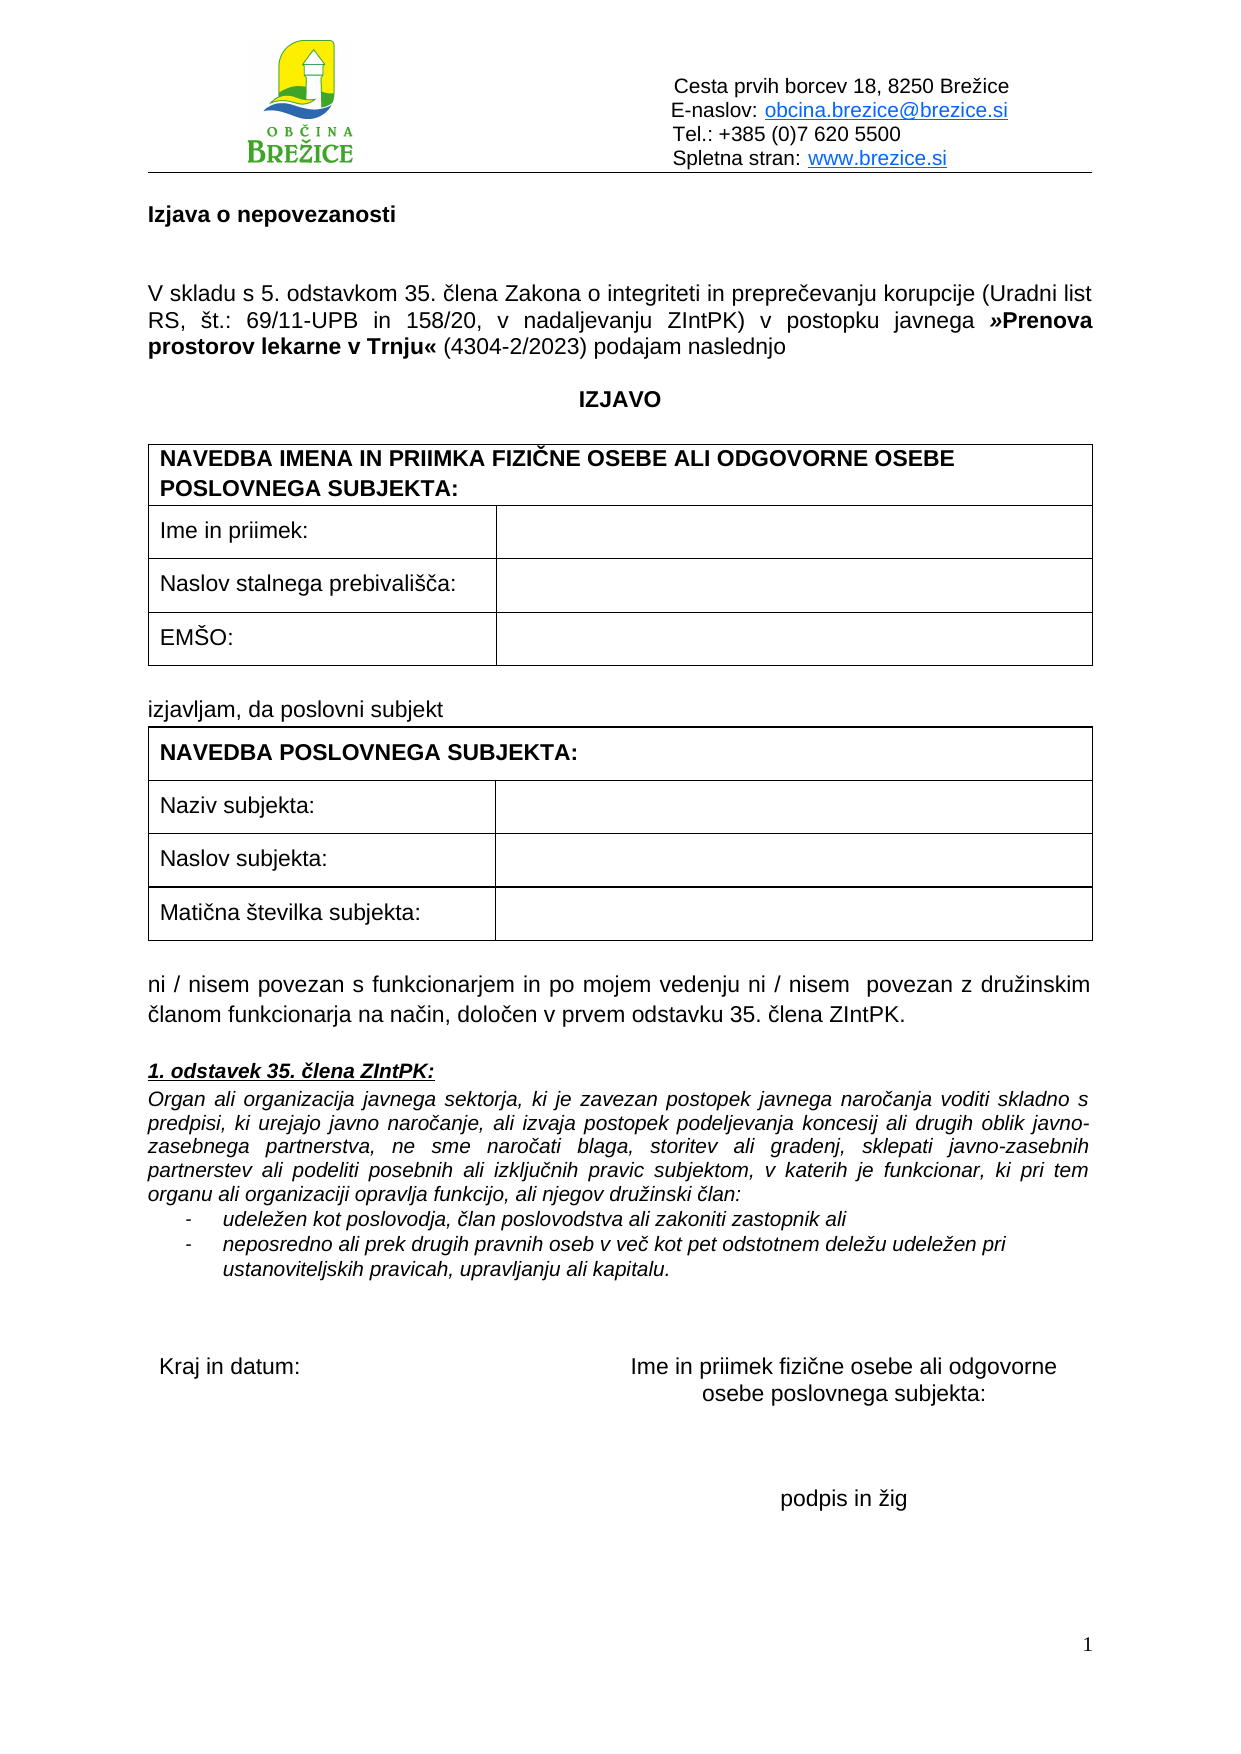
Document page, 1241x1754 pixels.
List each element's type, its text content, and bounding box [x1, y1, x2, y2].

picture [247, 40, 353, 163]
text 1. odstavek 35. člena ZIntPK: [148, 1059, 1092, 1083]
table_cell [496, 834, 1092, 886]
text izjavljam, da poslovni subjekt [148, 696, 1092, 722]
table_cell [496, 888, 1092, 940]
text izjavO [148, 386, 1092, 412]
table_cell Ime in priimek: [149, 506, 496, 558]
table_cell Naziv subjekta: [149, 781, 495, 833]
table_cell [497, 613, 1092, 665]
text Organ ali organizacija javnega sektorja, ki je zavezan postopek javnega naročanja voditi skladno s predpisi, ki urejajo javno naročanje, ali izvaja postopek podeljevanja koncesij ali drugih oblik javno-zasebnega partnerstva, ne sme naročati blaga, storitev ali gradenj, sklepati javno-zasebnih partnerstev ali podeliti posebnih ali izključnih pravic subjektom, v katerih je funkcionar, ki pri tem organu ali organizaciji opravlja funkcijo, ali njegov družinski član: [148, 1086, 1092, 1206]
table_cell Naslov subjekta: [149, 834, 495, 886]
table_cell [496, 781, 1092, 833]
list udeležen kot poslovodja, član poslovodstva ali zakoniti zastopnik ali [185, 1206, 1092, 1232]
text V skladu s 5. odstavkom 35. člena Zakona o integriteti in preprečevanju korupcije (Uradni list RS, št.: 69/11-UPB in 158/20, v nadaljevanju ZIntPK) v postopku javnega »Prenova prostorov lekarne v Trnju« (4304-2/2023) podajam naslednjo [148, 280, 1092, 359]
table_cell [497, 506, 1092, 558]
table_cell EMŠO: [149, 613, 496, 665]
table_header NAVEDBA IMENA IN PRIIMKA FIZIČNE OSEBE ALI ODGOVORNE OSEBE POSLOVNEGA SUBJEKTA: [149, 445, 1092, 505]
list neposredno ali prek drugih pravnih oseb v več kot pet odstotnem deležu udeležen pri ustanoviteljskih pravicah, upravljanju ali kapitalu. [185, 1232, 1092, 1281]
table_cell [497, 559, 1092, 612]
table_header NAVEDBA POSLOVNEGA SUBJEKTA: [149, 728, 1092, 780]
table_header Ime in priimek fizične osebe ali odgovorne osebe poslovnega subjekta: podpis in žig [595, 1353, 1092, 1511]
text Izjava o nepovezanosti [148, 201, 1092, 228]
table_header Kraj in datum: [148, 1353, 595, 1511]
table_cell Naslov stalnega prebivališča: [149, 559, 496, 612]
text ni / nisem povezan s funkcionarjem in po mojem vedenju ni / nisem povezan z družinskim članom funkcionarja na način, določen v prvem odstavku 35. člena ZIntPK. [148, 971, 1092, 1027]
table_cell Matična številka subjekta: [149, 888, 495, 940]
